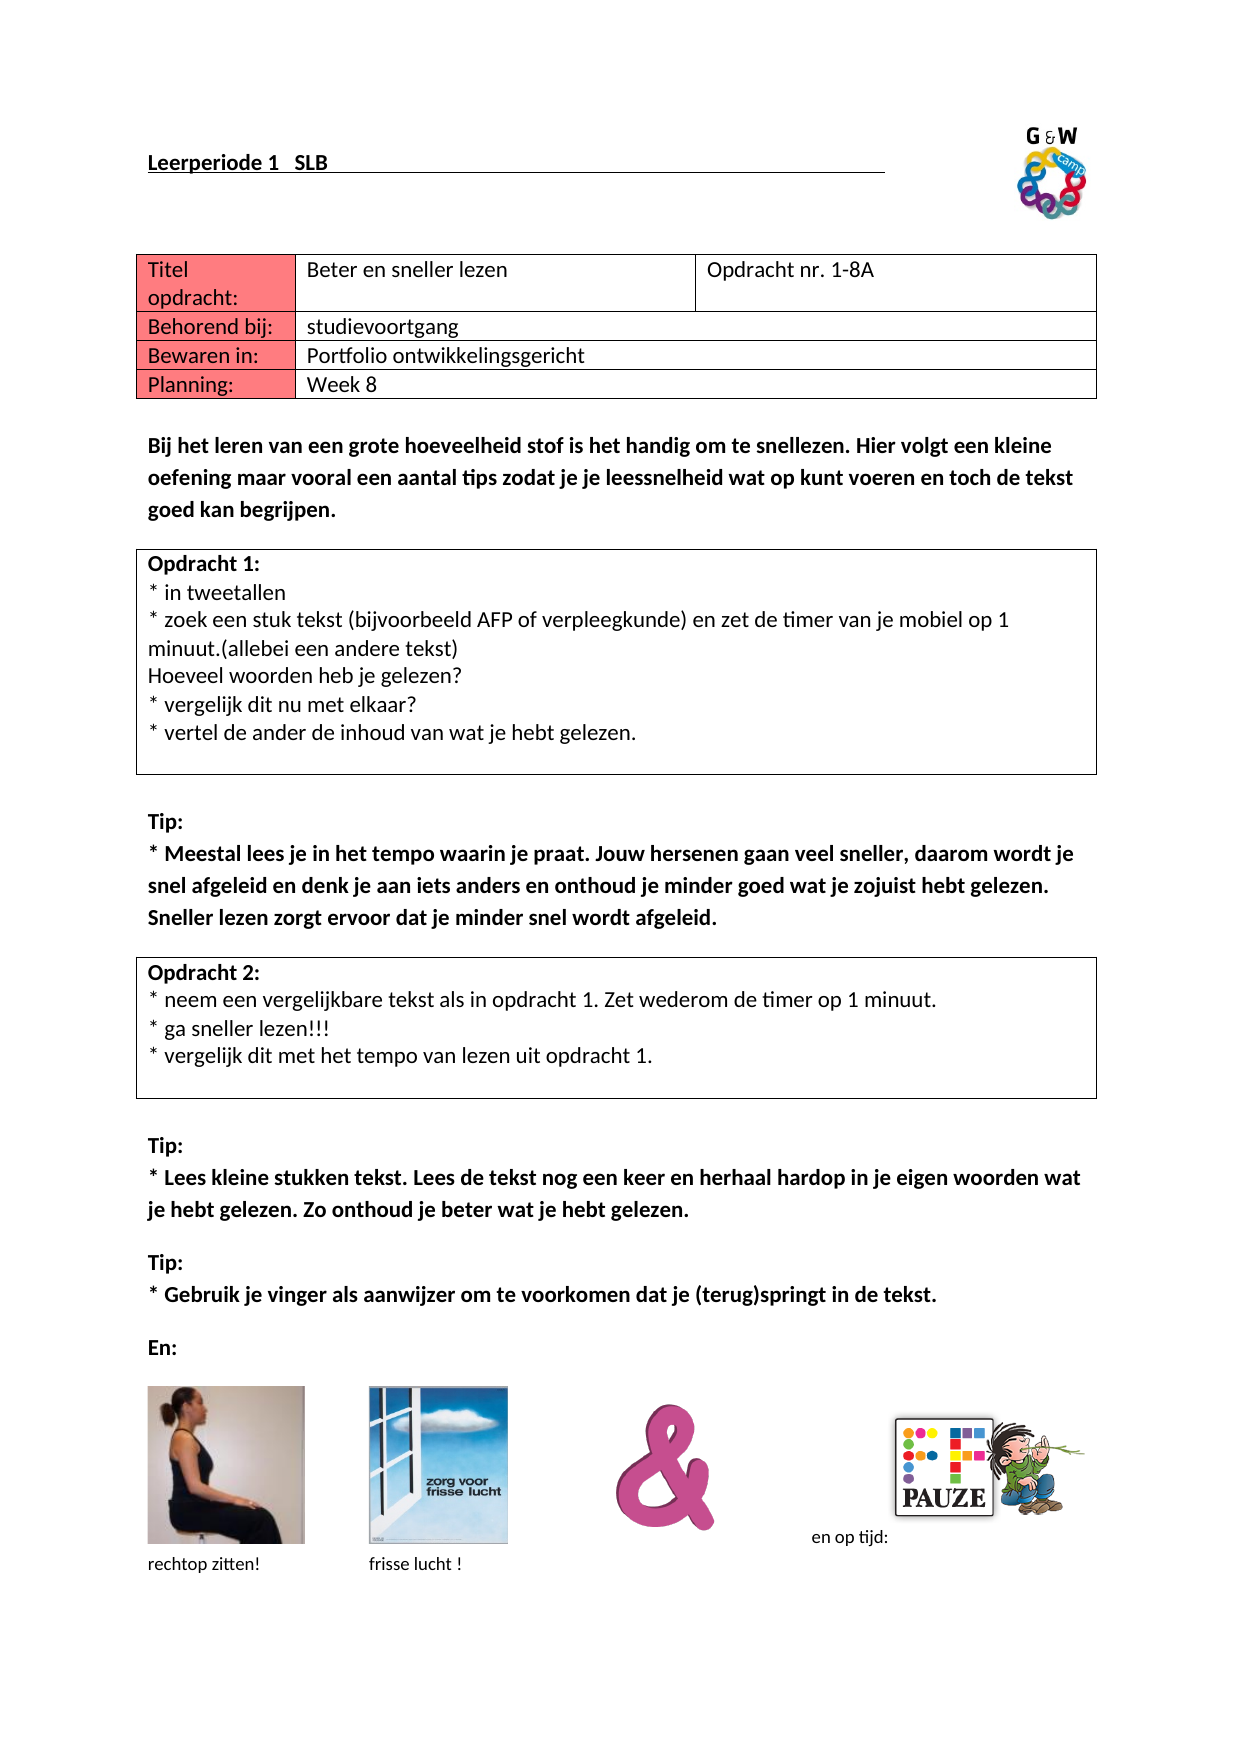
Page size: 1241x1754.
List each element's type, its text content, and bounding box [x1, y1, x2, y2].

table_header Beter en sneller lezen [296, 255, 695, 311]
table_cell Week 8 [296, 370, 1096, 398]
picture [1014, 176, 1091, 221]
text Leerperiode 1 SLB [148, 148, 1093, 176]
table_header Opdracht 2: * neem een vergelijkbare tekst als in opdracht 1. Zet wederom de timer op 1 minuut. * ga sneller lezen!!! * vergelijk dit met het tempo van lezen uit opdracht 1. [137, 958, 1096, 1098]
text Tip: * Gebruik je vinger als aanwijzer om te voorkomen dat je (terug)springt in de tekst. [148, 1248, 1093, 1308]
table_header Opdracht 1: * in tweetallen * zoek een stuk tekst (bijvoorbeeld AFP of verpleegkunde) en zet de timer van je mobiel op 1 minuut.(allebei een andere tekst) Hoeveel woorden heb je gelezen? * vergelijk dit nu met elkaar? * vertel de ander de inhoud van wat je hebt gelezen. [137, 550, 1096, 774]
table_cell Planning: [137, 370, 295, 398]
table_cell Portfolio ontwikkelingsgericht [296, 341, 1096, 369]
text Tip: * Meestal lees je in het tempo waarin je praat. Jouw hersenen gaan veel sneller, daarom wordt je snel afgeleid en denk je aan iets anders en onthoud je minder goed wat je zojuist hebt gelezen. Sneller lezen zorgt ervoor dat je minder snel wordt afgeleid. [148, 775, 1093, 932]
text Tip: * Lees kleine stukken tekst. Lees de tekst nog een keer en herhaal hardop in je eigen woorden wat je hebt gelezen. Zo onthoud je beter wat je hebt gelezen. [148, 1099, 1093, 1223]
text Bij het leren van een grote hoeveelheid stof is het handig om te snellezen. Hier volgt een kleine oefening maar vooral een aantal tips zodat je je leessnelheid wat op kunt voeren en toch de tekst goed kan begrijpen. [148, 399, 1093, 523]
table_header Opdracht nr. 1-8A [696, 255, 1096, 311]
picture [147, 1386, 305, 1544]
table_cell Behorend bij: [137, 312, 295, 340]
table_cell studievoortgang [296, 312, 1096, 340]
table_cell Bewaren in: [137, 341, 295, 369]
picture [1014, 123, 1091, 148]
table_header Titel opdracht: [137, 255, 295, 311]
text En: [148, 1333, 1093, 1362]
picture [368, 1386, 508, 1544]
